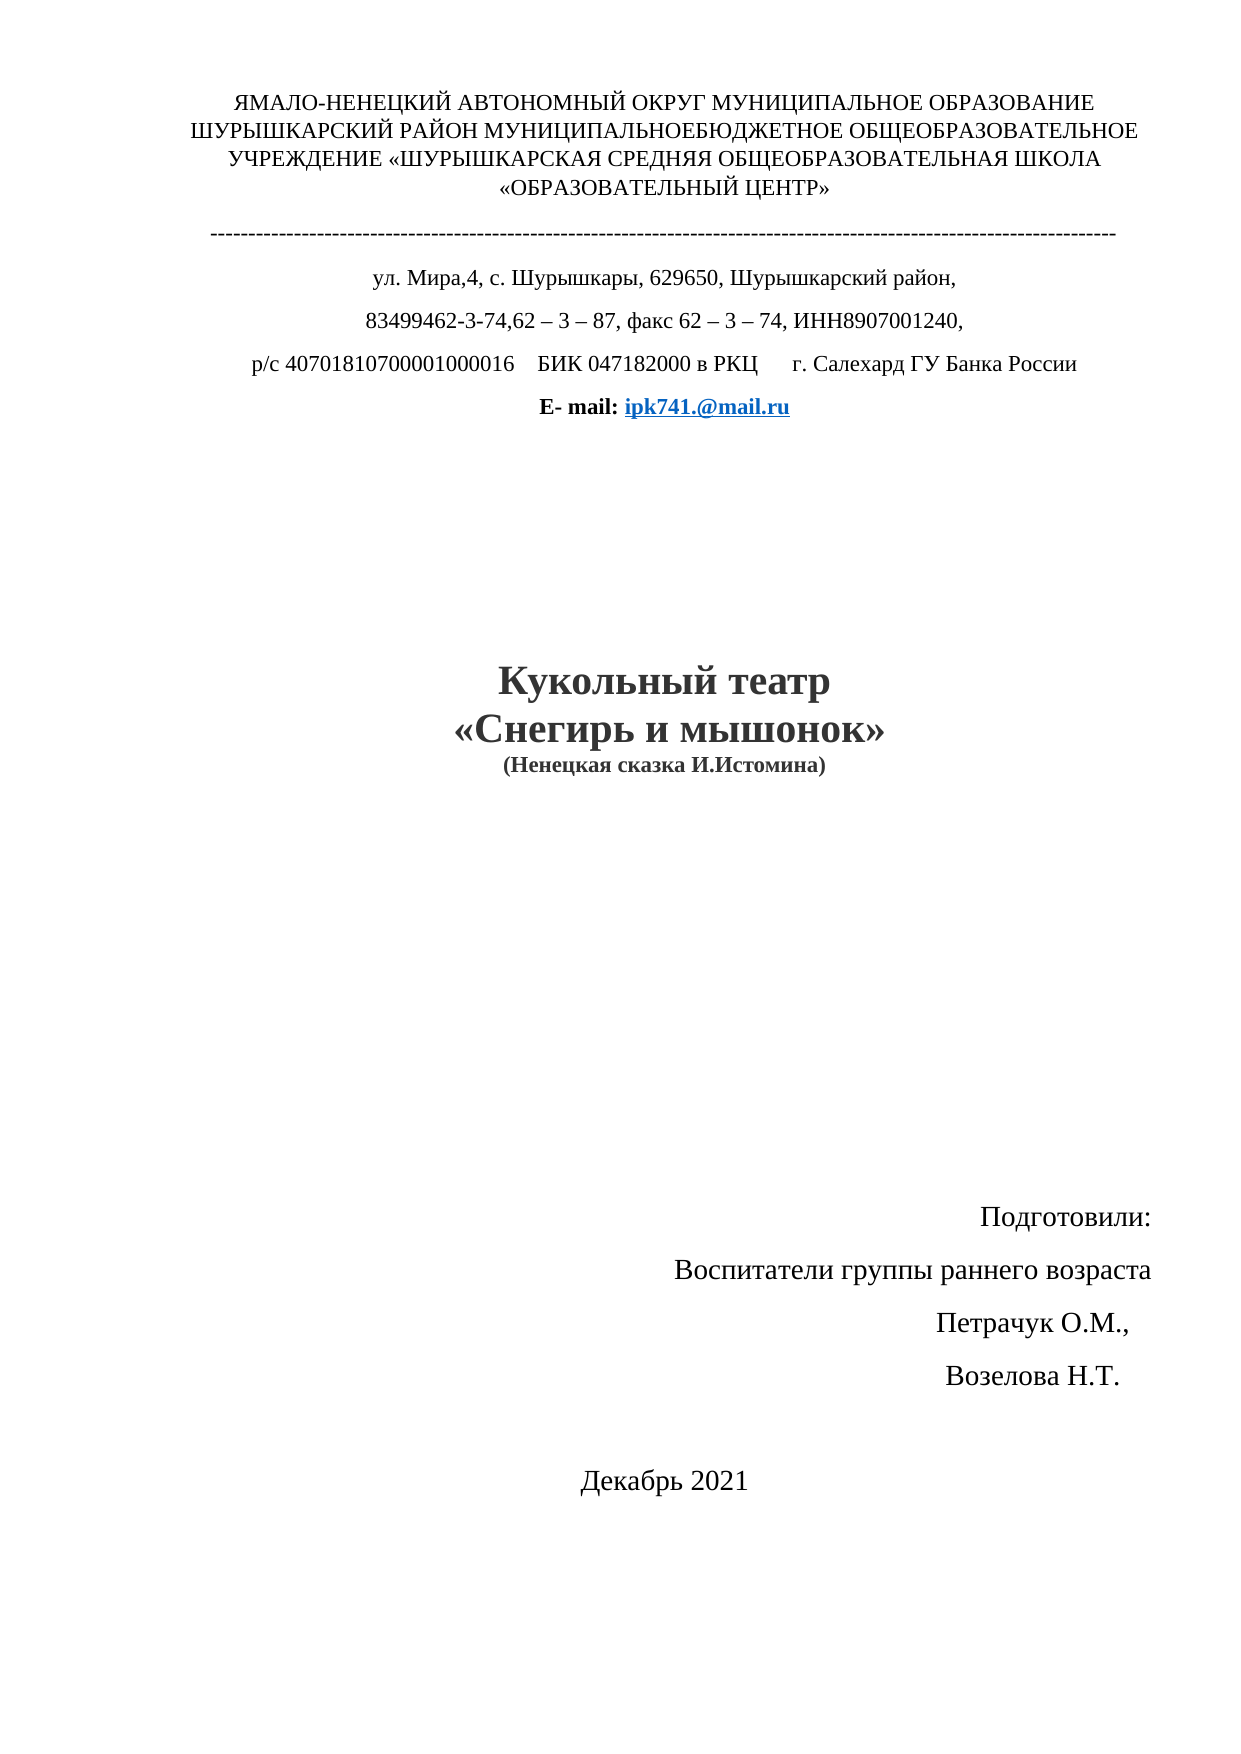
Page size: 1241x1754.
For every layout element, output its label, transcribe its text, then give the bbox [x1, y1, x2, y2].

text Кукольный театр [177, 656, 1152, 704]
text Подготовили: [177, 1199, 1152, 1233]
text р/с 40701810700001000016 БИК 047182000 в РКЦ г. Салехард ГУ Банка России [177, 350, 1152, 377]
text Петрачук О.М., [177, 1305, 1152, 1339]
text (Ненецкая сказка И.Истомина) [177, 752, 1152, 778]
text «Снегирь и мышонок» [177, 704, 1152, 752]
text E- mail: ipk741.@mail.ru [177, 393, 1152, 419]
text 83499462-3-74,62 – 3 – 87, факс 62 – 3 – 74, ИНН8907001240, [177, 307, 1152, 333]
text Воспитатели группы раннего возраста [177, 1252, 1152, 1286]
text ----------------------------------------------------------------------------------------------------------------------- [177, 219, 1152, 245]
text Декабрь 2021 [177, 1463, 1152, 1497]
text Возелова Н.Т. [177, 1358, 1152, 1391]
text ул. Мира,4, с. Шурышкары, 629650, Шурышкарский район, [177, 264, 1152, 291]
text ЯМАЛО-НЕНЕЦКИЙ АВТОНОМНЫЙ ОКРУГ МУНИЦИПАЛЬНОЕ ОБРАЗОВАНИЕ ШУРЫШКАРСКИЙ РАЙОН МУНИЦИПАЛЬНОЕБЮДЖЕТНОЕ ОБЩЕОБРАЗОВАТЕЛЬНОЕ УЧРЕЖДЕНИЕ «ШУРЫШКАРСКАЯ СРЕДНЯЯ ОБЩЕОБРАЗОВАТЕЛЬНАЯ ШКОЛА «ОБРАЗОВАТЕЛЬНЫЙ ЦЕНТР» [177, 89, 1152, 200]
